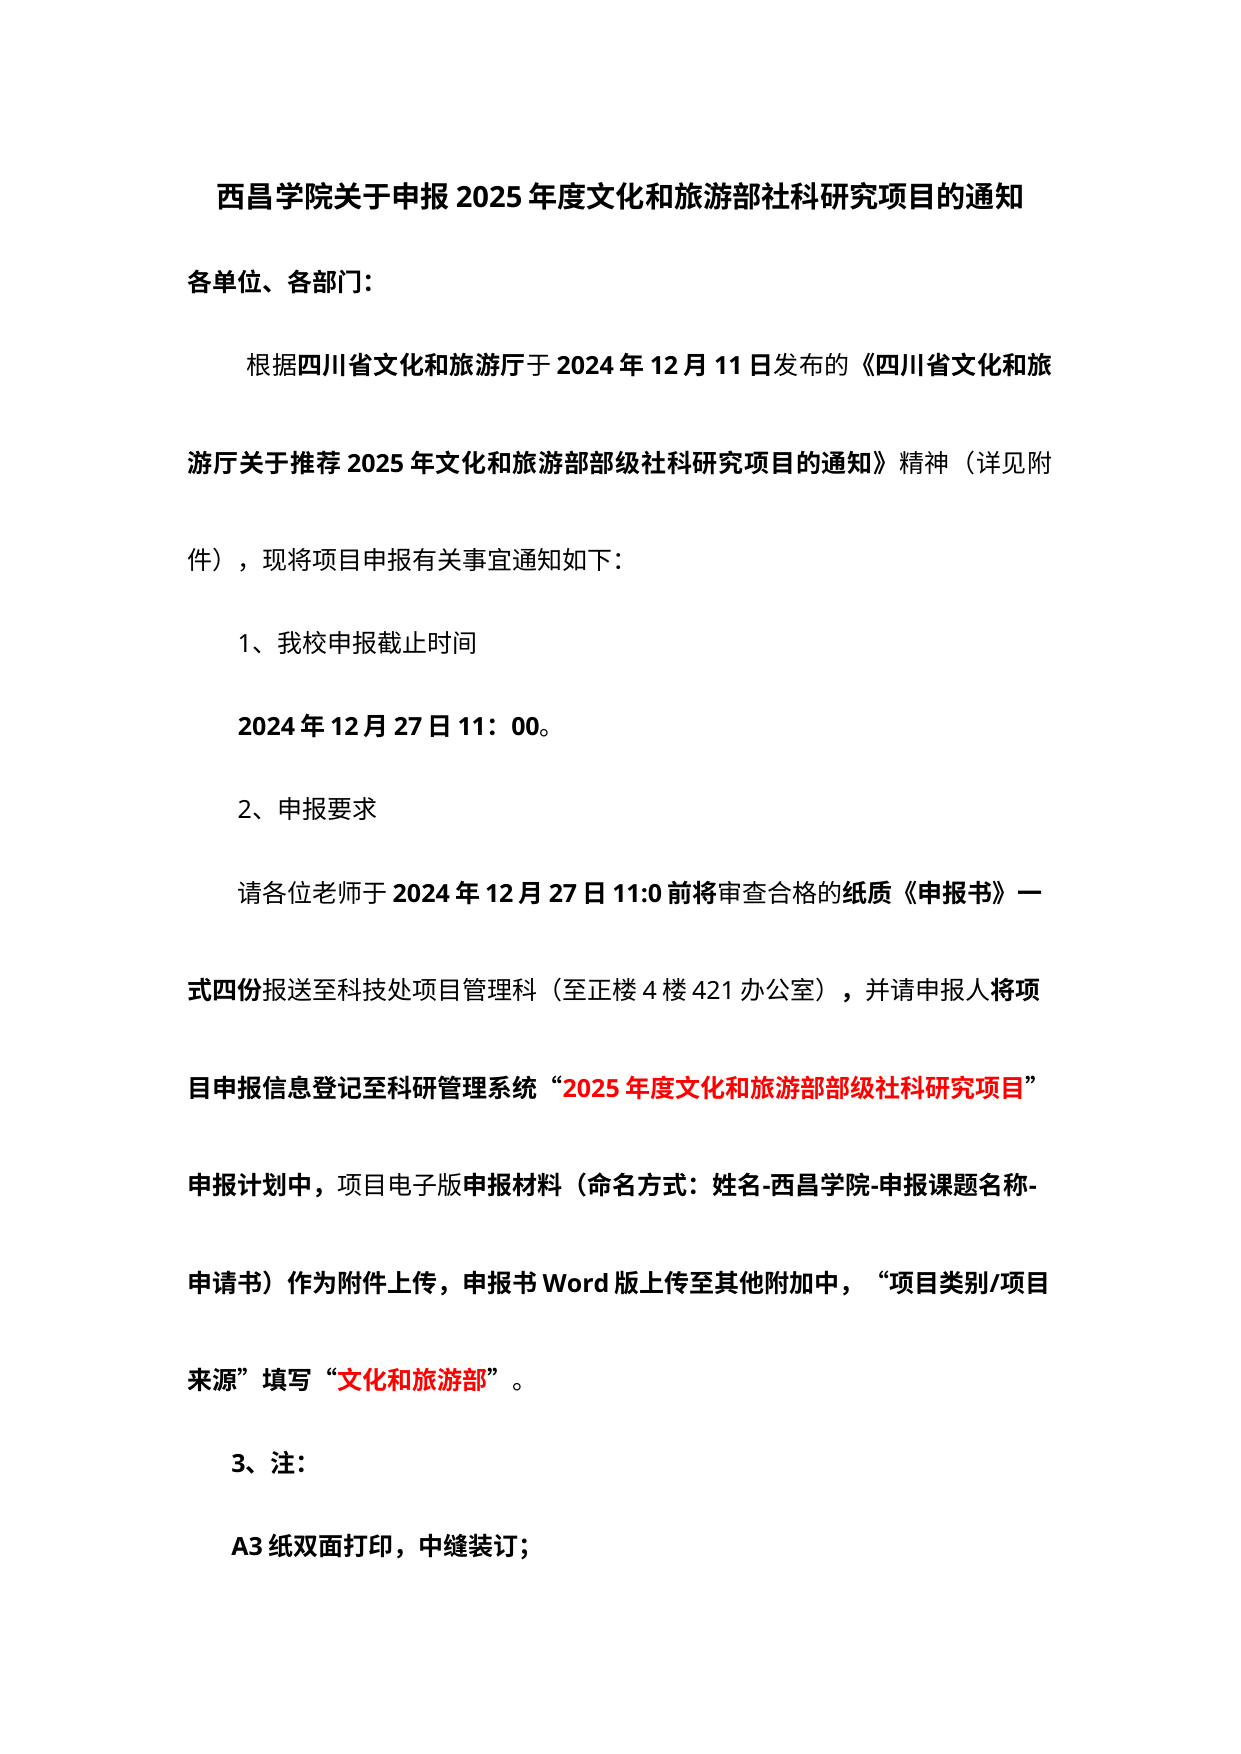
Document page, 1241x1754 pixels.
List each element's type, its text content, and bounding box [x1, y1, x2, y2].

text 西昌学院关于申报2025年度文化和旅游部社科研究项目的通知 [187, 162, 1053, 227]
text 各单位、各部门： [187, 248, 1053, 313]
list 注： [187, 1429, 1053, 1494]
text 请各位老师于2024年12月27日11:0前将审查合格的纸质《申报书》一式四份报送至科技处项目管理科（至正楼4楼421办公室），并请申报人将项目申报信息登记至科研管理系统“2025年度文化和旅游部部级社科研究项目”申报计划中，项目电子版申报材料（命名方式：姓名-西昌学院-申报课题名称-申请书）作为附件上传，申报书Word版上传至其他附加中，“项目类别/项目来源”填写“文化和旅游部”。 [187, 859, 1053, 1411]
text 1、我校申报截止时间 [187, 609, 1053, 674]
text 2、申报要求 [187, 776, 1053, 841]
text A3纸双面打印，中缝装订； [187, 1512, 1053, 1577]
text 2024年12月27日11：00。 [187, 692, 1053, 757]
text 根据四川省文化和旅游厅于2024年12月11日发布的《四川省文化和旅游厅关于推荐2025年文化和旅游部部级社科研究项目的通知》精神（详见附件），现将项目申报有关事宜通知如下： [187, 331, 1053, 591]
